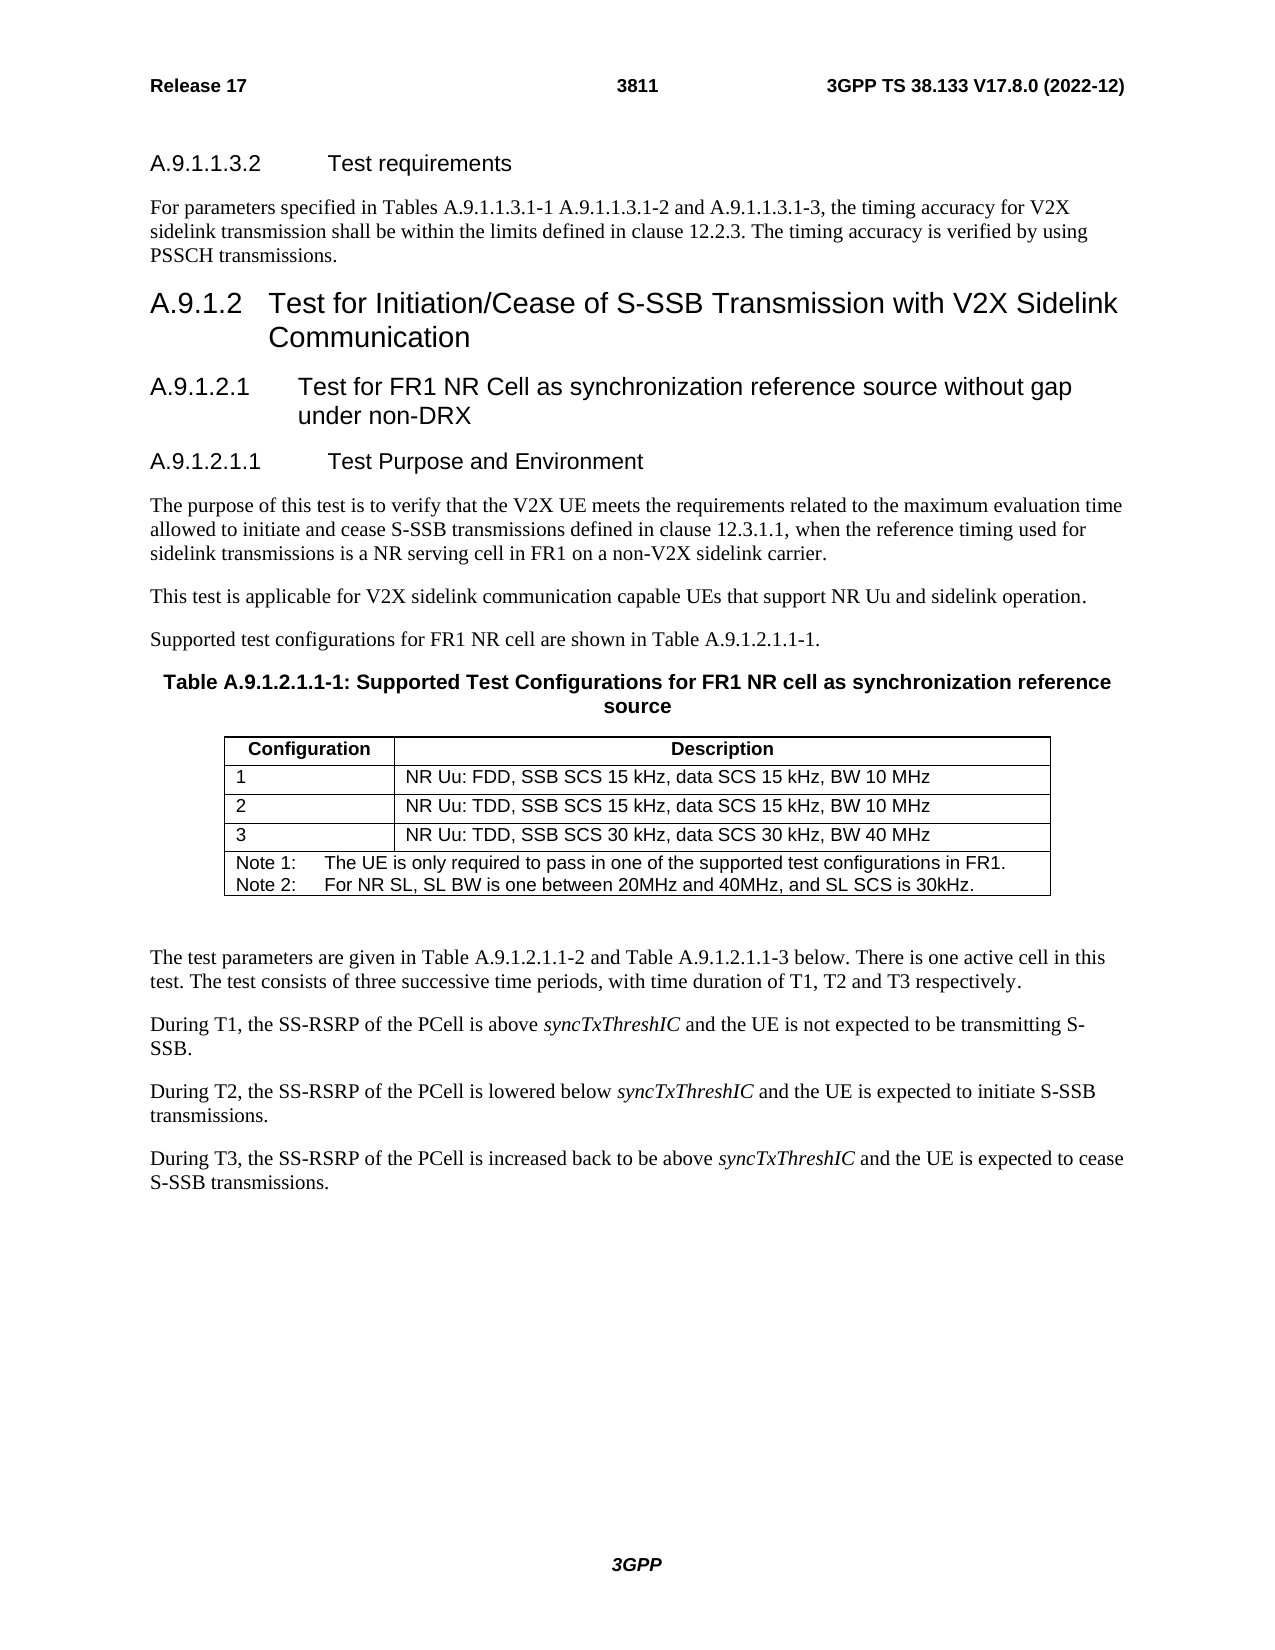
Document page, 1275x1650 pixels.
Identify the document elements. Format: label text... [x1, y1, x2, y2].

subtitle A.9.1.2 Test for Initiation/Cease of S-SSB Transmission with V2X Sidelink Communication [150, 286, 1125, 353]
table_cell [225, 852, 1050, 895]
text Table A.9.1.2.1.1-1: Supported Test Configurations for FR1 NR cell as synchronization reference source [150, 670, 1125, 718]
text The purpose of this test is to verify that the V2X UE meets the requirements related to the maximum evaluation time allowed to initiate and cease S-SSB transmissions defined in clause 12.3.1.1, when the reference timing used for sidelink transmissions is a NR serving cell in FR1 on a non-V2X sidelink carrier. [150, 493, 1125, 565]
text Supported test configurations for FR1 NR cell are shown in Table A.9.1.2.1.1-1. [150, 627, 1125, 651]
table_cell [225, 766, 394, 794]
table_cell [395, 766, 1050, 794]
text The test parameters are given in Table A.9.1.2.1.1-2 and Table A.9.1.2.1.1-3 below. There is one active cell in this test. The test consists of three successive time periods, with time duration of T1, T2 and T3 respectively. [150, 945, 1125, 993]
subtitle A.9.1.2.1.1 Test Purpose and Environment [150, 448, 1125, 474]
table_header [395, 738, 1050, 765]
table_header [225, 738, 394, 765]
text This test is applicable for V2X sidelink communication capable UEs that support NR Uu and sidelink operation. [150, 584, 1125, 608]
subtitle A.9.1.1.3.2 Test requirements [150, 150, 1125, 176]
subtitle A.9.1.2.1 Test for FR1 NR Cell as synchronization reference source without gap under non-DRX [150, 372, 1125, 429]
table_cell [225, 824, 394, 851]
text During T2, the SS-RSRP of the PCell is lowered below syncTxThreshIC and the UE is expected to initiate S-SSB transmissions. [150, 1079, 1125, 1127]
text During T3, the SS-RSRP of the PCell is increased back to be above syncTxThreshIC and the UE is expected to cease S-SSB transmissions. [150, 1146, 1125, 1194]
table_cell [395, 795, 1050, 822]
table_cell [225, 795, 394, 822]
text During T1, the SS-RSRP of the PCell is above syncTxThreshIC and the UE is not expected to be transmitting S-SSB. [150, 1012, 1125, 1060]
text For parameters specified in Tables A.9.1.1.3.1-1 A.9.1.1.3.1-2 and A.9.1.1.3.1-3, the timing accuracy for V2X sidelink transmission shall be within the limits defined in clause 12.2.3. The timing accuracy is verified by using PSSCH transmissions. [150, 195, 1125, 267]
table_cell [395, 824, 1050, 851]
